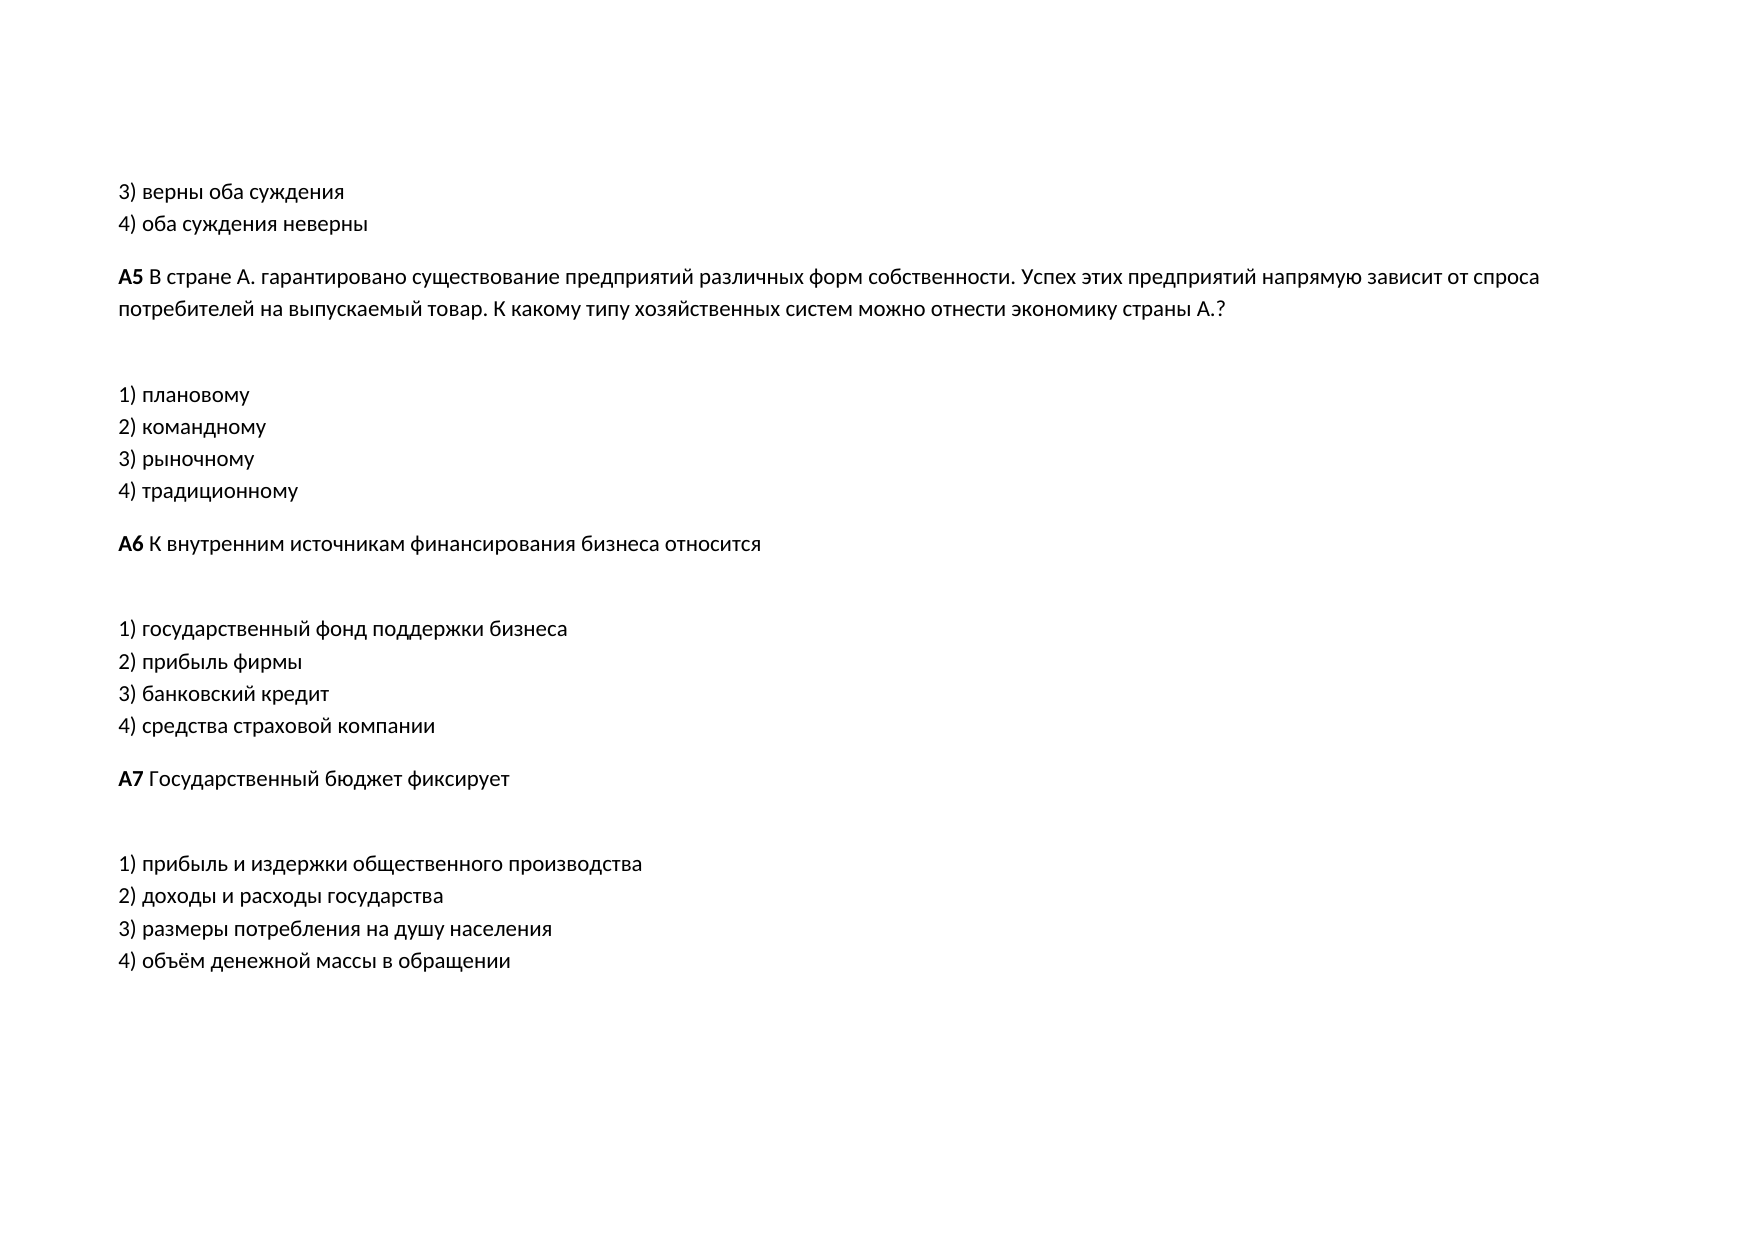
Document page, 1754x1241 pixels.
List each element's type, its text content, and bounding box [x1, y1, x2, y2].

text 1) государственный фонд поддержки бизнеса 2) прибыль фирмы 3) банковский кредит 4) средства страховой компании [118, 582, 1636, 739]
text A7 Государственный бюджет фиксирует [118, 764, 1636, 792]
text 1) плановому 2) командному 3) рыночному 4) традиционному [118, 348, 1636, 504]
text 1) прибыль и издержки общественного производства 2) доходы и расходы государства 3) размеры потребления на душу населения 4) объём денежной массы в обращении [118, 817, 1636, 974]
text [118, 177, 1636, 237]
text A5 В стране А. гарантировано существование предприятий различных форм собственности. Успех этих предприятий напрямую зависит от спроса потребителей на выпускаемый товар. К какому типу хозяйственных систем можно отнести экономику страны А.? [118, 262, 1636, 323]
text A6 К внутренним источникам финансирования бизнеса относится [118, 529, 1636, 557]
